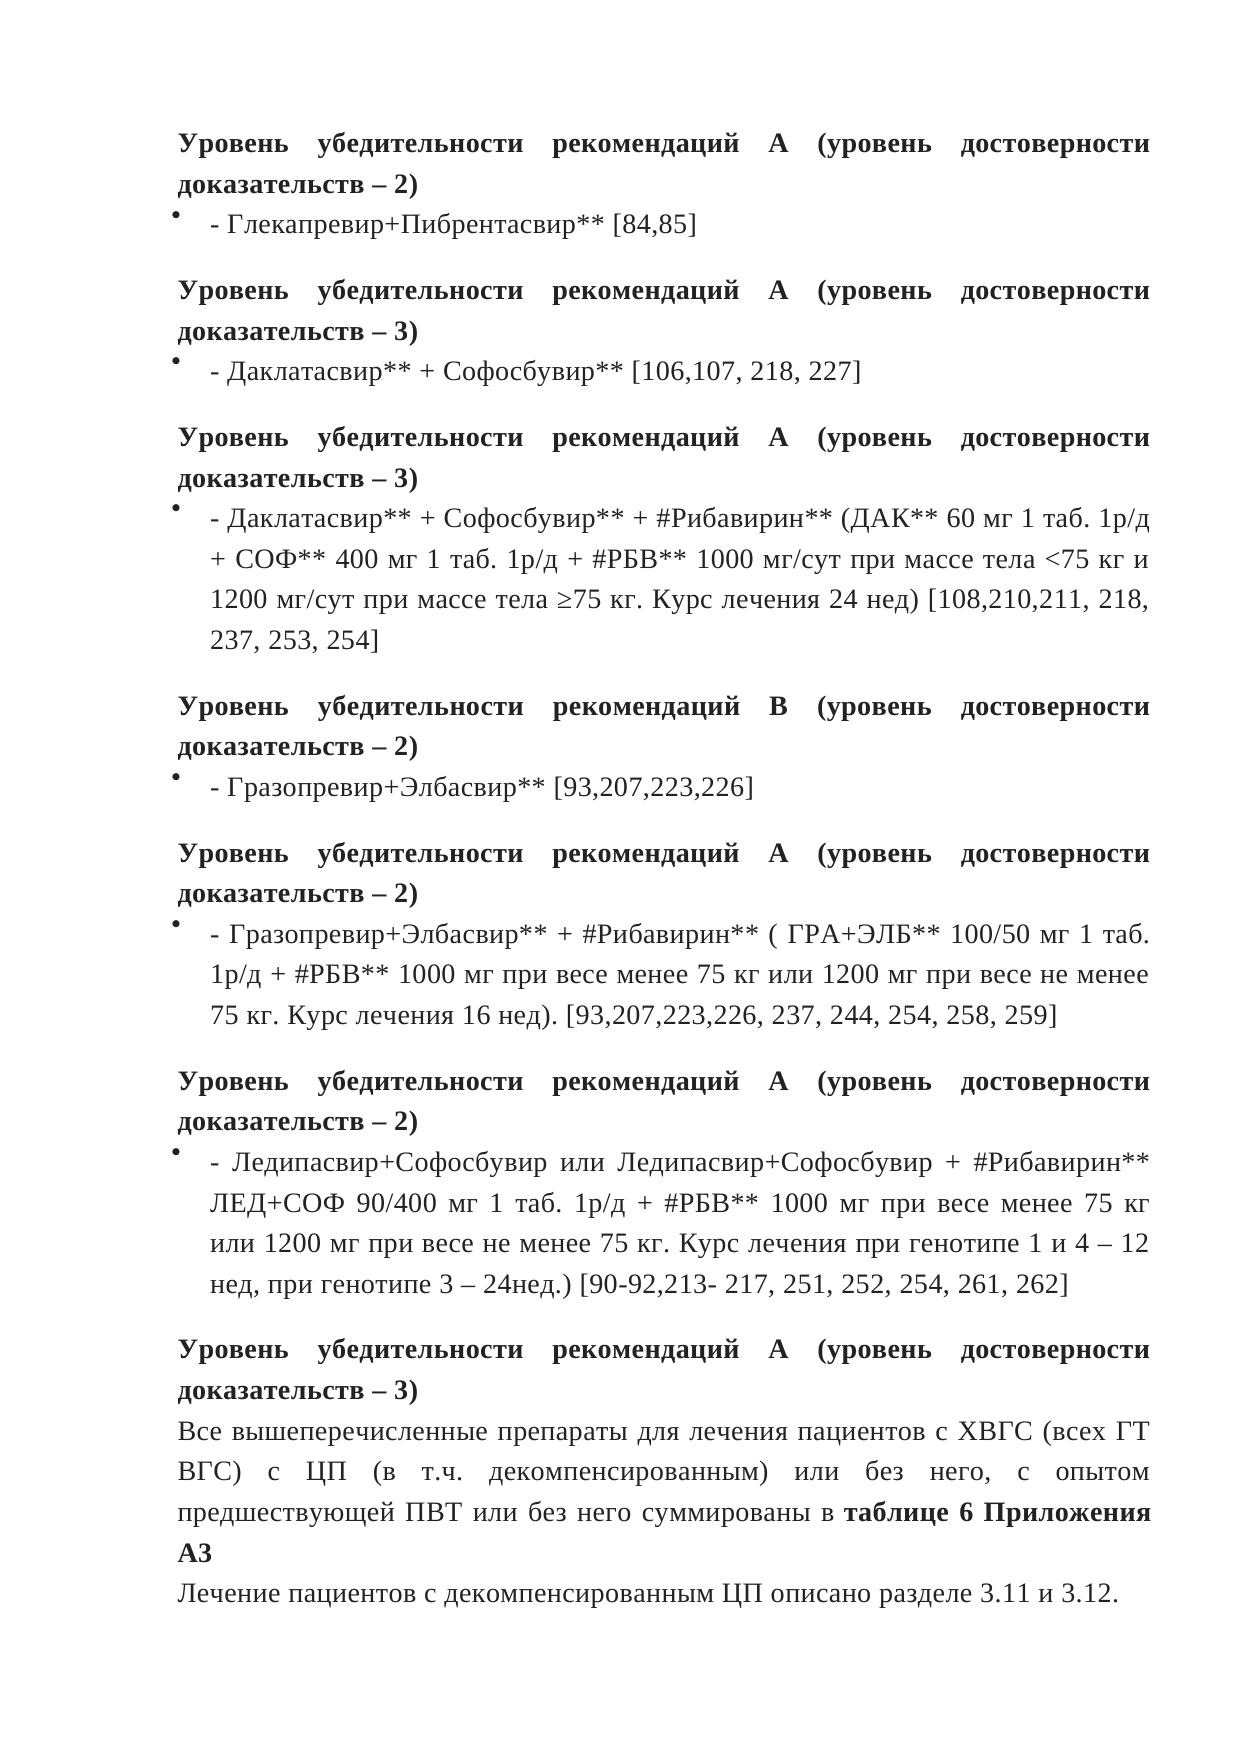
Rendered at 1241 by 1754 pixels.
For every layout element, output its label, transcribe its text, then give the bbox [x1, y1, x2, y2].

text Уровень убедительности рекомендаций A (уровень достоверности доказательств – 2) [177, 1056, 1152, 1137]
text Уровень убедительности рекомендаций A (уровень достоверности доказательств – 2) [177, 118, 1152, 199]
text Лечение пациентов с декомпенсированным ЦП описано разделе 3.11 и 3.12. [177, 1568, 1152, 1609]
list - Даклатасвир** + Софосбувир** + #Рибавирин** (ДАК** 60 мг 1 таб. 1р/д + СОФ** 400 мг 1 таб. 1р/д + #РБВ** 1000 мг/сут при массе тела <75 кг и 1200 мг/сут при массе тела ≥75 кг. Курс лечения 24 нед) [108,210,211, 218, 237, 253, 254] [172, 493, 1152, 656]
list - Ледипасвир+Софосбувир или Ледипасвир+Софосбувир + #Рибавирин** ЛЕД+СОФ 90/400 мг 1 таб. 1р/д + #РБВ** 1000 мг при весе менее 75 кг или 1200 мг при весе не менее 75 кг. Курс лечения при генотипе 1 и 4 – 12 нед, при генотипе 3 – 24нед.) [90-92,213- 217, 251, 252, 254, 261, 262] [172, 1137, 1152, 1299]
text Все вышеперечисленные препараты для лечения пациентов с ХВГС (всех ГТ ВГС) с ЦП (в т.ч. декомпенсированным) или без него, с опытом предшествующей ПВТ или без него суммированы в таблице 6 Приложения А3 [177, 1406, 1152, 1568]
text Уровень убедительности рекомендаций B (уровень достоверности доказательств – 2) [177, 681, 1152, 762]
text Уровень убедительности рекомендаций A (уровень достоверности доказательств – 3) [177, 265, 1152, 346]
list - Гразопревир+Элбасвир** [93,207,223,226] [172, 762, 1152, 802]
text Уровень убедительности рекомендаций A (уровень достоверности доказательств – 3) [177, 412, 1152, 493]
list - Глекапревир+Пибрентасвир** [84,85] [172, 199, 1152, 240]
text Уровень убедительности рекомендаций A (уровень достоверности доказательств – 2) [177, 827, 1152, 909]
list - Даклатасвир** + Софосбувир** [106,107, 218, 227] [172, 346, 1152, 387]
text Уровень убедительности рекомендаций A (уровень достоверности доказательств – 3) [177, 1324, 1152, 1406]
list - Гразопревир+Элбасвир** + #Рибавирин** ( ГРА+ЭЛБ** 100/50 мг 1 таб. 1р/д + #РБВ** 1000 мг при весе менее 75 кг или 1200 мг при весе не менее 75 кг. Курс лечения 16 нед). [93,207,223,226, 237, 244, 254, 258, 259] [172, 909, 1152, 1031]
